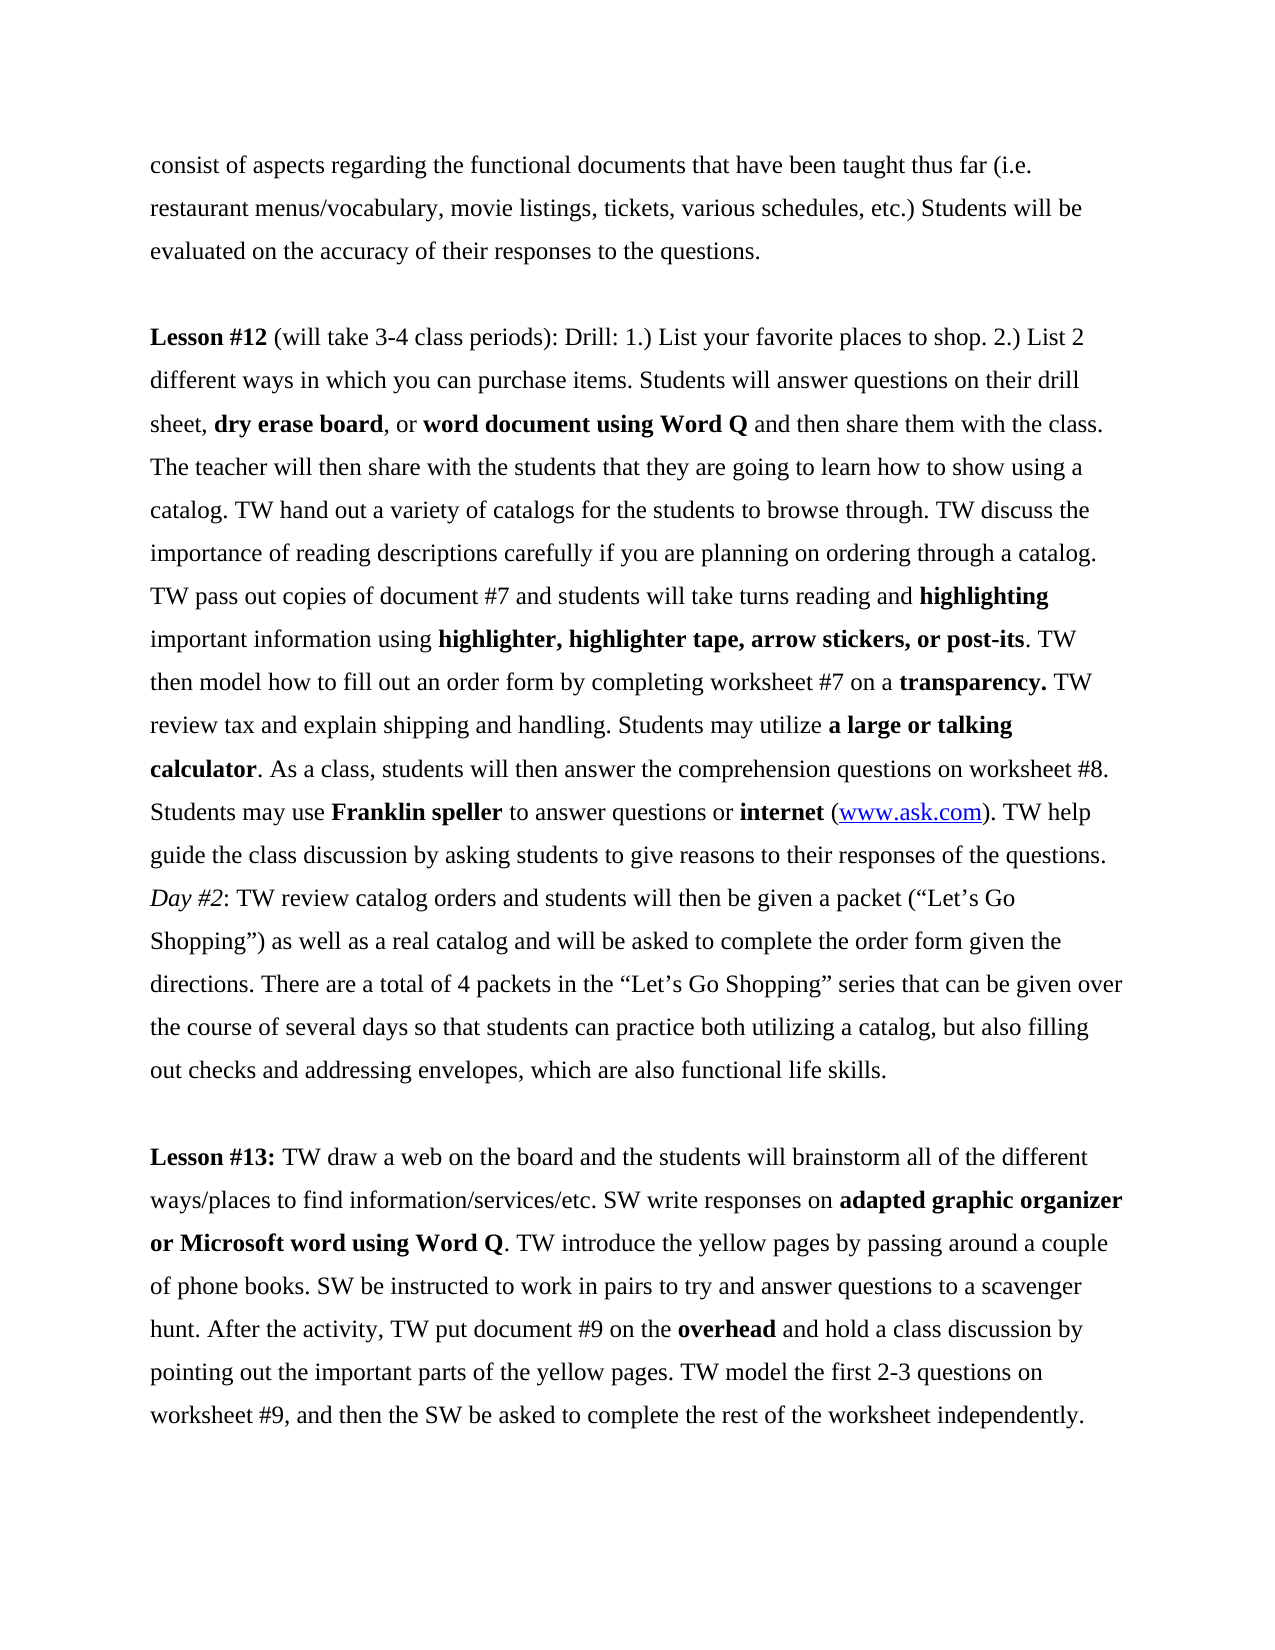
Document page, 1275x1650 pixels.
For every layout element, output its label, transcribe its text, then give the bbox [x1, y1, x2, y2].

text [150, 1142, 1125, 1429]
text Lesson #12 (will take 3-4 class periods): Drill: 1.) List your favorite places to shop. 2.) List 2 different ways in which you can purchase items. Students will answer questions on their drill sheet, dry erase board, or word document using Word Q and then share them with the class. The teacher will then share with the students that they are going to learn how to show using a catalog. TW hand out a variety of catalogs for the students to browse through. TW discuss the importance of reading descriptions carefully if you are planning on ordering through a catalog. TW pass out copies of document #7 and students will take turns reading and highlighting important information using highlighter, highlighter tape, arrow stickers, or post-its. TW then model how to fill out an order form by completing worksheet #7 on a transparency. TW review tax and explain shipping and handling. Students may utilize a large or talking calculator. As a class, students will then answer the comprehension questions on worksheet #8. Students may use Franklin speller to answer questions or internet (www.ask.com). TW help guide the class discussion by asking students to give reasons to their responses of the questions. Day #2: TW review catalog orders and students will then be given a packet (“Let’s Go Shopping”) as well as a real catalog and will be asked to complete the order form given the directions. There are a total of 4 packets in the “Let’s Go Shopping” series that can be given over the course of several days so that students can practice both utilizing a catalog, but also filling out checks and addressing envelopes, which are also functional life skills. [150, 322, 1125, 1084]
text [150, 150, 1125, 265]
